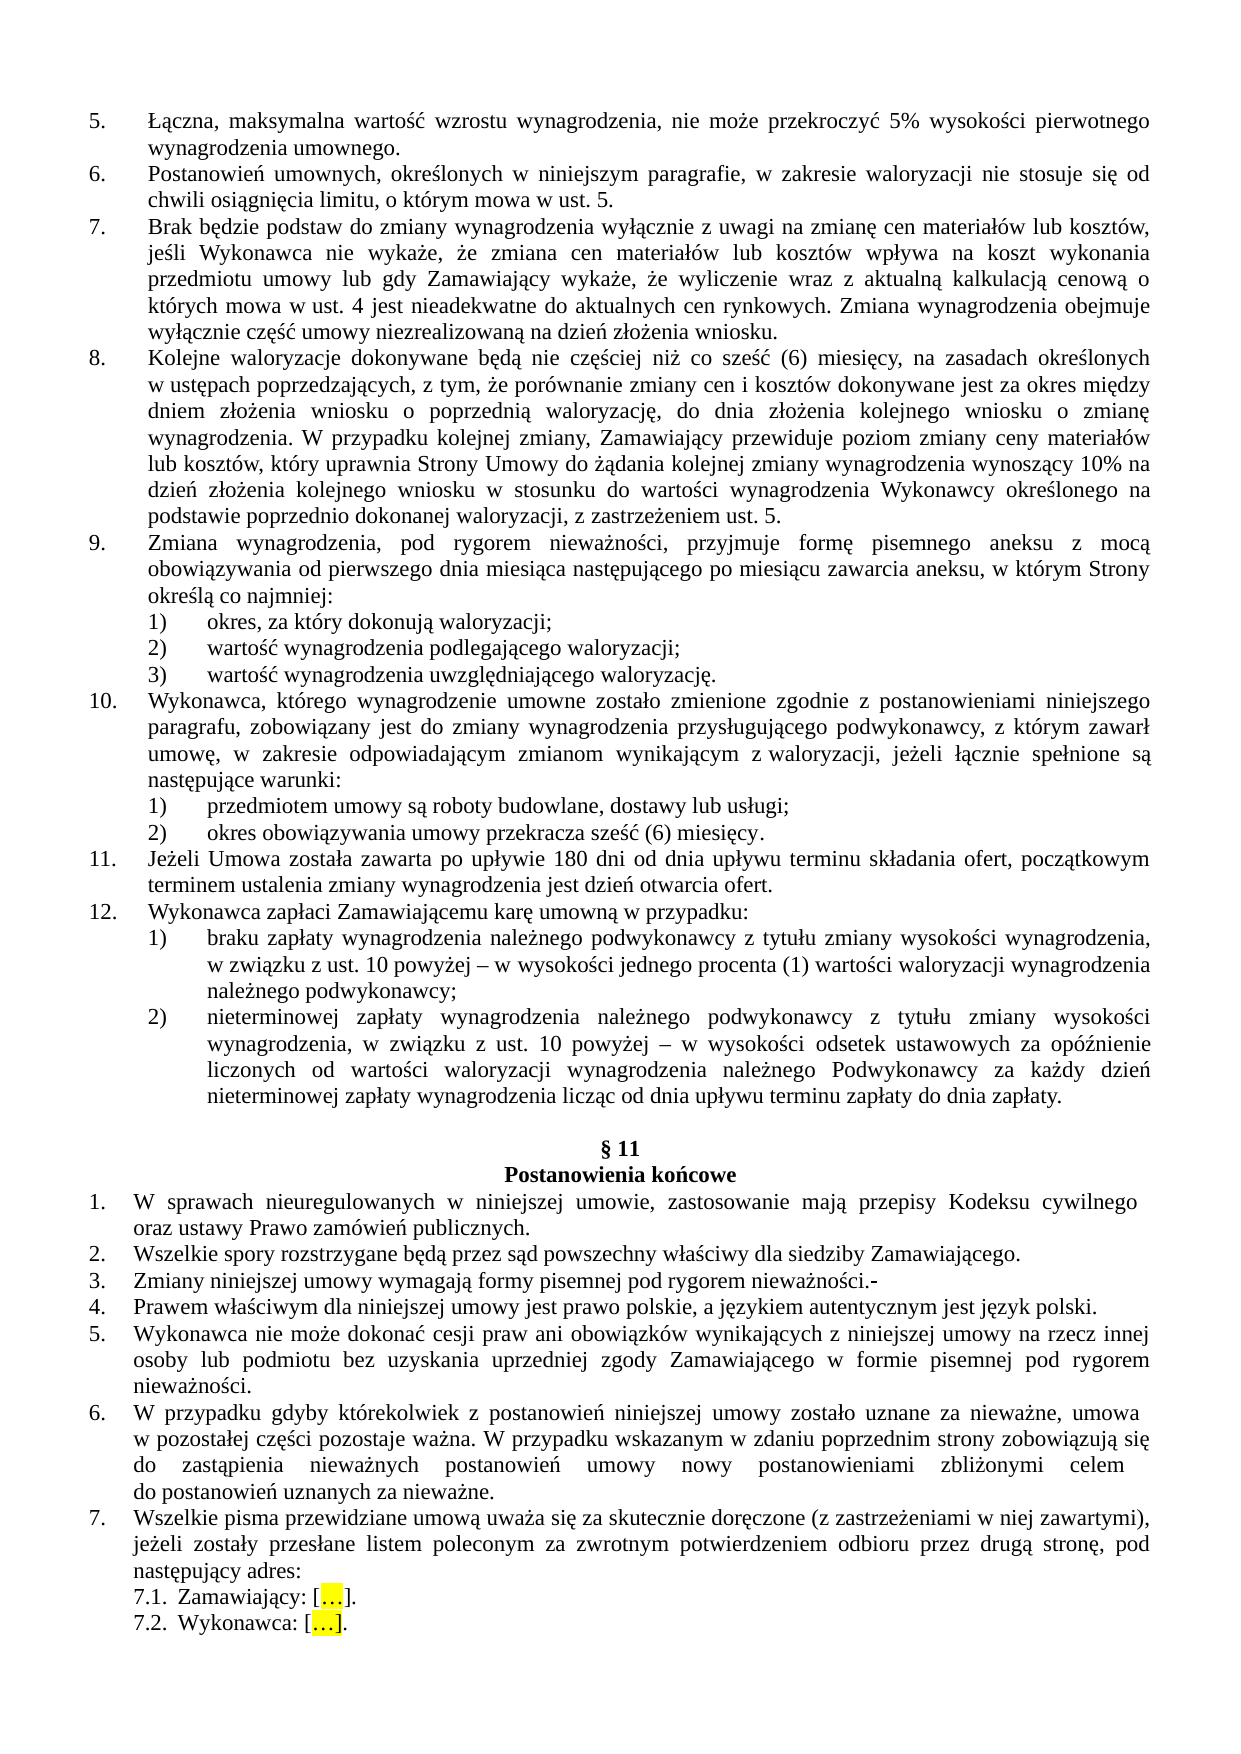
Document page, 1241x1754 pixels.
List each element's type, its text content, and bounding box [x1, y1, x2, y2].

list Prawem właściwym dla niniejszej umowy jest prawo polskie, a językiem autentycznym jest język polski. [89, 1293, 1152, 1319]
list okres obowiązywania umowy przekracza sześć (6) miesięcy. [148, 819, 1152, 845]
text Postanowienia końcowe [89, 1161, 1152, 1188]
list Wykonawca zapłaci Zamawiającemu karę umowną w przypadku: [89, 898, 1152, 924]
list Zamawiający: […]. [133, 1583, 321, 1609]
list Łączna, maksymalna wartość wzrostu wynagrodzenia, nie może przekroczyć 5% wysokości pierwotnego wynagrodzenia umownego. [89, 107, 1152, 160]
list Kolejne waloryzacje dokonywane będą nie częściej niż co sześć (6) miesięcy, na zasadach określonych w ustępach poprzedzających, z tym, że porównanie zmiany cen i kosztów dokonywane jest za okres między dniem złożenia wniosku o poprzednią waloryzację, do dnia złożenia kolejnego wniosku o zmianę wynagrodzenia. W przypadku kolejnej zmiany, Zamawiający przewiduje poziom zmiany ceny materiałów lub kosztów, który uprawnia Strony Umowy do żądania kolejnej zmiany wynagrodzenia wynoszący 10% na dzień złożenia kolejnego wniosku w stosunku do wartości wynagrodzenia Wykonawcy określonego na podstawie poprzednio dokonanej waloryzacji, z zastrzeżeniem ust. 5. [89, 344, 1152, 529]
list Wykonawca: […]. [133, 1609, 1152, 1636]
list Wykonawca nie może dokonać cesji praw ani obowiązków wynikających z niniejszej umowy na rzecz innej osoby lub podmiotu bez uzyskania uprzedniej zgody Zamawiającego w formie pisemnej pod rygorem nieważności. [89, 1319, 1152, 1399]
list Wszelkie spory rozstrzygane będą przez sąd powszechny właściwy dla siedziby Zamawiającego. [89, 1241, 1152, 1267]
list Postanowień umownych, określonych w niniejszym paragrafie, w zakresie waloryzacji nie stosuje się od chwili osiągnięcia limitu, o którym mowa w ust. 5. [89, 160, 1152, 213]
list wartość wynagrodzenia uwzględniającego waloryzację. [148, 661, 1152, 687]
list Zmiany niniejszej umowy wymagają formy pisemnej pod rygorem nieważności. [89, 1267, 1152, 1293]
list W przypadku gdyby którekolwiek z postanowień niniejszej umowy zostało uznane za nieważne, umowa w pozostałej części pozostaje ważna. W przypadku wskazanym w zdaniu poprzednim strony zobowiązują się do zastąpienia nieważnych postanowień umowy nowy postanowieniami zbliżonymi celem do postanowień uznanych za nieważne. [89, 1399, 1152, 1504]
list W sprawach nieuregulowanych w niniejszej umowie, zastosowanie mają przepisy Kodeksu cywilnego oraz ustawy Prawo zamówień publicznych. [89, 1188, 1152, 1241]
list nieterminowej zapłaty wynagrodzenia należnego podwykonawcy z tytułu zmiany wysokości wynagrodzenia, w związku z ust. 10 powyżej – w wysokości odsetek ustawowych za opóźnienie liczonych od wartości waloryzacji wynagrodzenia należnego Podwykonawcy za każdy dzień nieterminowej zapłaty wynagrodzenia licząc od dnia upływu terminu zapłaty do dnia zapłaty. [148, 1003, 1152, 1109]
list Wszelkie pisma przewidziane umową uważa się za skutecznie doręczone (z zastrzeżeniami w niej zawartymi), jeżeli zostały przesłane listem poleconym za zwrotnym potwierdzeniem odbioru przez drugą stronę, pod następujący adres: [89, 1504, 1152, 1583]
list okres, za który dokonują waloryzacji; [148, 608, 1152, 634]
text § 11 [89, 1135, 1152, 1161]
list wartość wynagrodzenia podlegającego waloryzacji; [148, 634, 1152, 661]
list przedmiotem umowy są roboty budowlane, dostawy lub usługi; [148, 792, 1152, 819]
list Brak będzie podstaw do zmiany wynagrodzenia wyłącznie z uwagi na zmianę cen materiałów lub kosztów, jeśli Wykonawca nie wykaże, że zmiana cen materiałów lub kosztów wpływa na koszt wykonania przedmiotu umowy lub gdy Zamawiający wykaże, że wyliczenie wraz z aktualną kalkulacją cenową o których mowa w ust. 4 jest nieadekwatne do aktualnych cen rynkowych. Zmiana wynagrodzenia obejmuje wyłącznie część umowy niezrealizowaną na dzień złożenia wniosku. [89, 213, 1152, 344]
list braku zapłaty wynagrodzenia należnego podwykonawcy z tytułu zmiany wysokości wynagrodzenia, w związku z ust. 10 powyżej – w wysokości jednego procenta (1) wartości waloryzacji wynagrodzenia należnego podwykonawcy; [148, 924, 1152, 1003]
list Zmiana wynagrodzenia, pod rygorem nieważności, przyjmuje formę pisemnego aneksu z mocą obowiązywania od pierwszego dnia miesiąca następującego po miesiącu zawarcia aneksu, w którym Strony określą co najmniej: [89, 529, 1152, 608]
list Zamawiający: […]. [343, 1583, 1152, 1609]
list Jeżeli Umowa została zawarta po upływie 180 dni od dnia upływu terminu składania ofert, początkowym terminem ustalenia zmiany wynagrodzenia jest dzień otwarcia ofert. [89, 845, 1152, 898]
list Wykonawca, którego wynagrodzenie umowne zostało zmienione zgodnie z postanowieniami niniejszego paragrafu, zobowiązany jest do zmiany wynagrodzenia przysługującego podwykonawcy, z którym zawarł umowę, w zakresie odpowiadającym zmianom wynikającym z waloryzacji, jeżeli łącznie spełnione są następujące warunki: [89, 687, 1152, 792]
